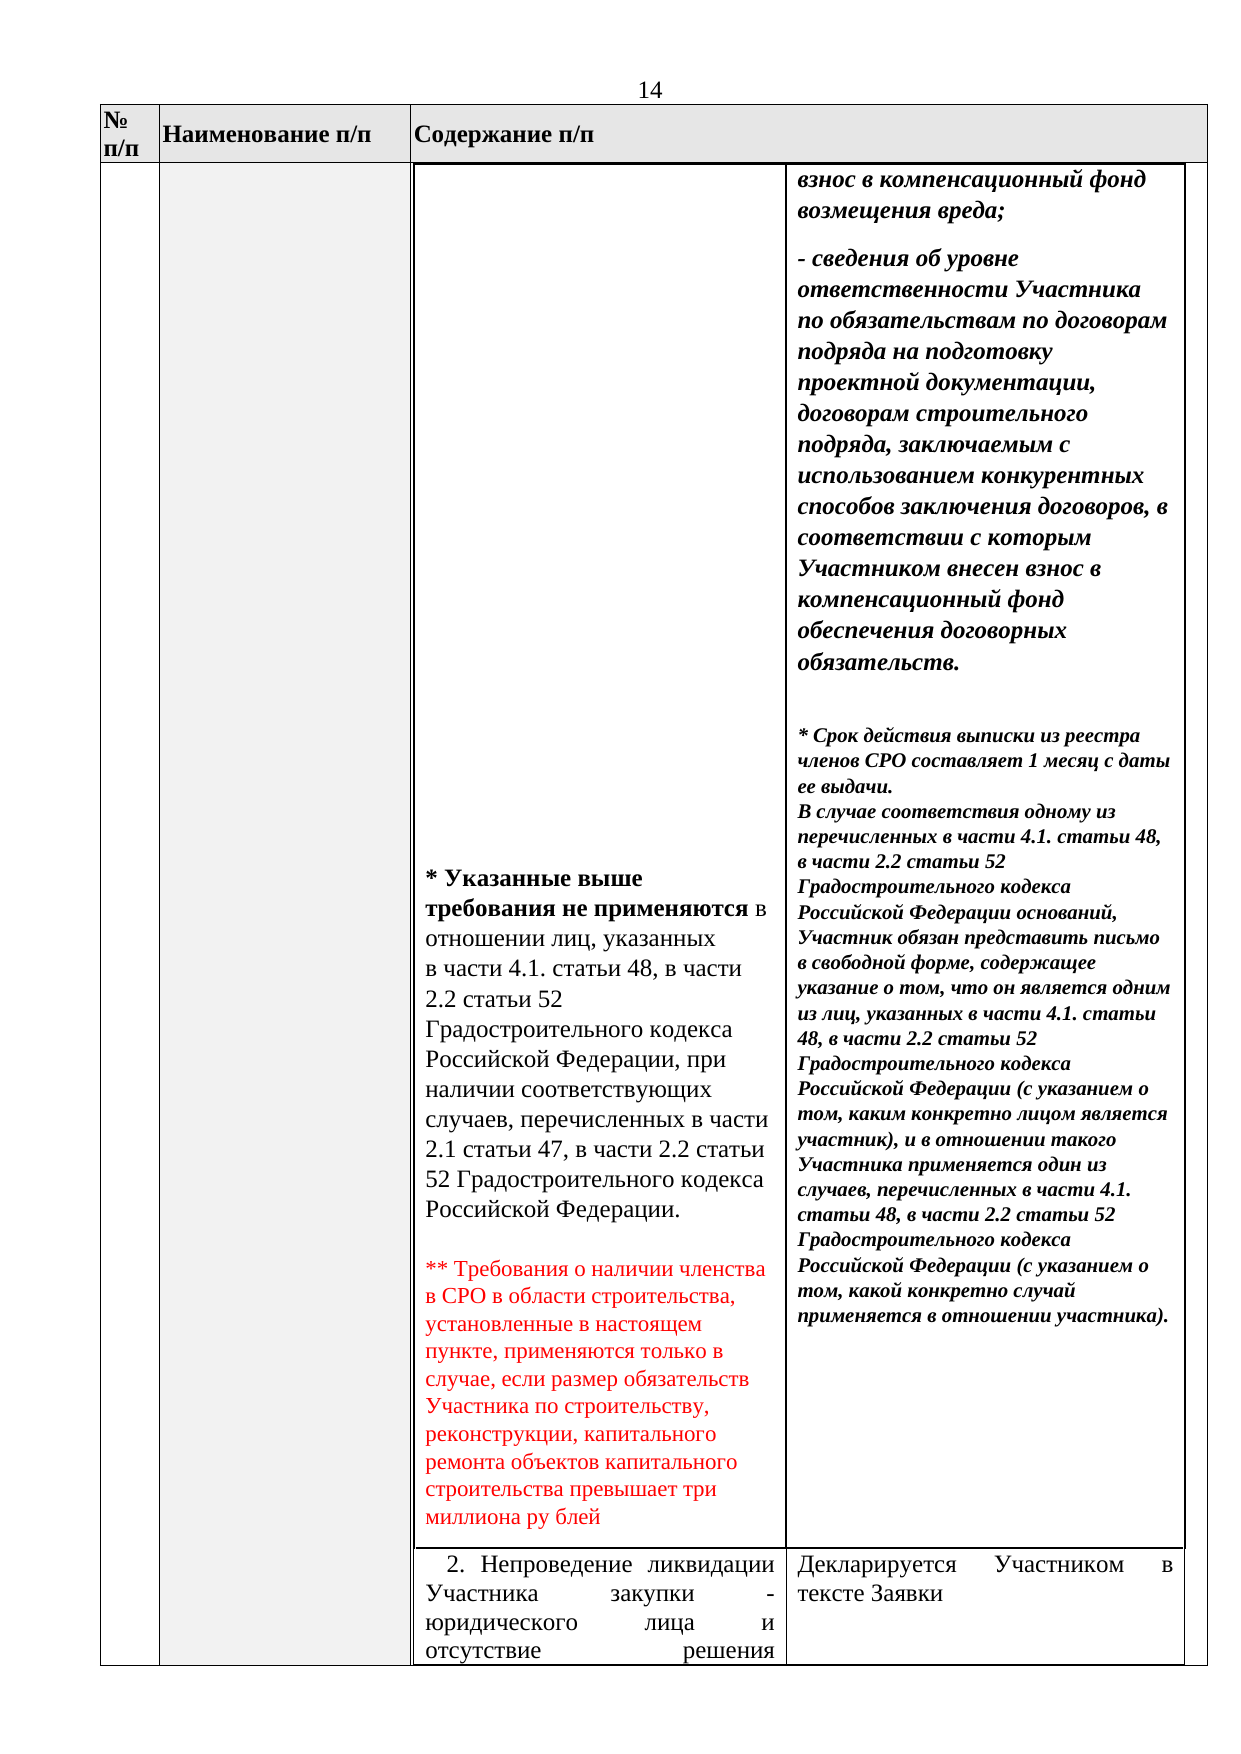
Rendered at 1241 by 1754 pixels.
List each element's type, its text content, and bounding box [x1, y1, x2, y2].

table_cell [787, 165, 1184, 1664]
table_cell [101, 163, 159, 1665]
table_header № п/п [101, 105, 159, 162]
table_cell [415, 165, 785, 1547]
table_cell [1185, 163, 1207, 1665]
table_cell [160, 163, 410, 1665]
table_header Содержание п/п [411, 105, 1207, 162]
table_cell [414, 1548, 786, 1664]
table_header Наименование п/п [160, 105, 410, 162]
